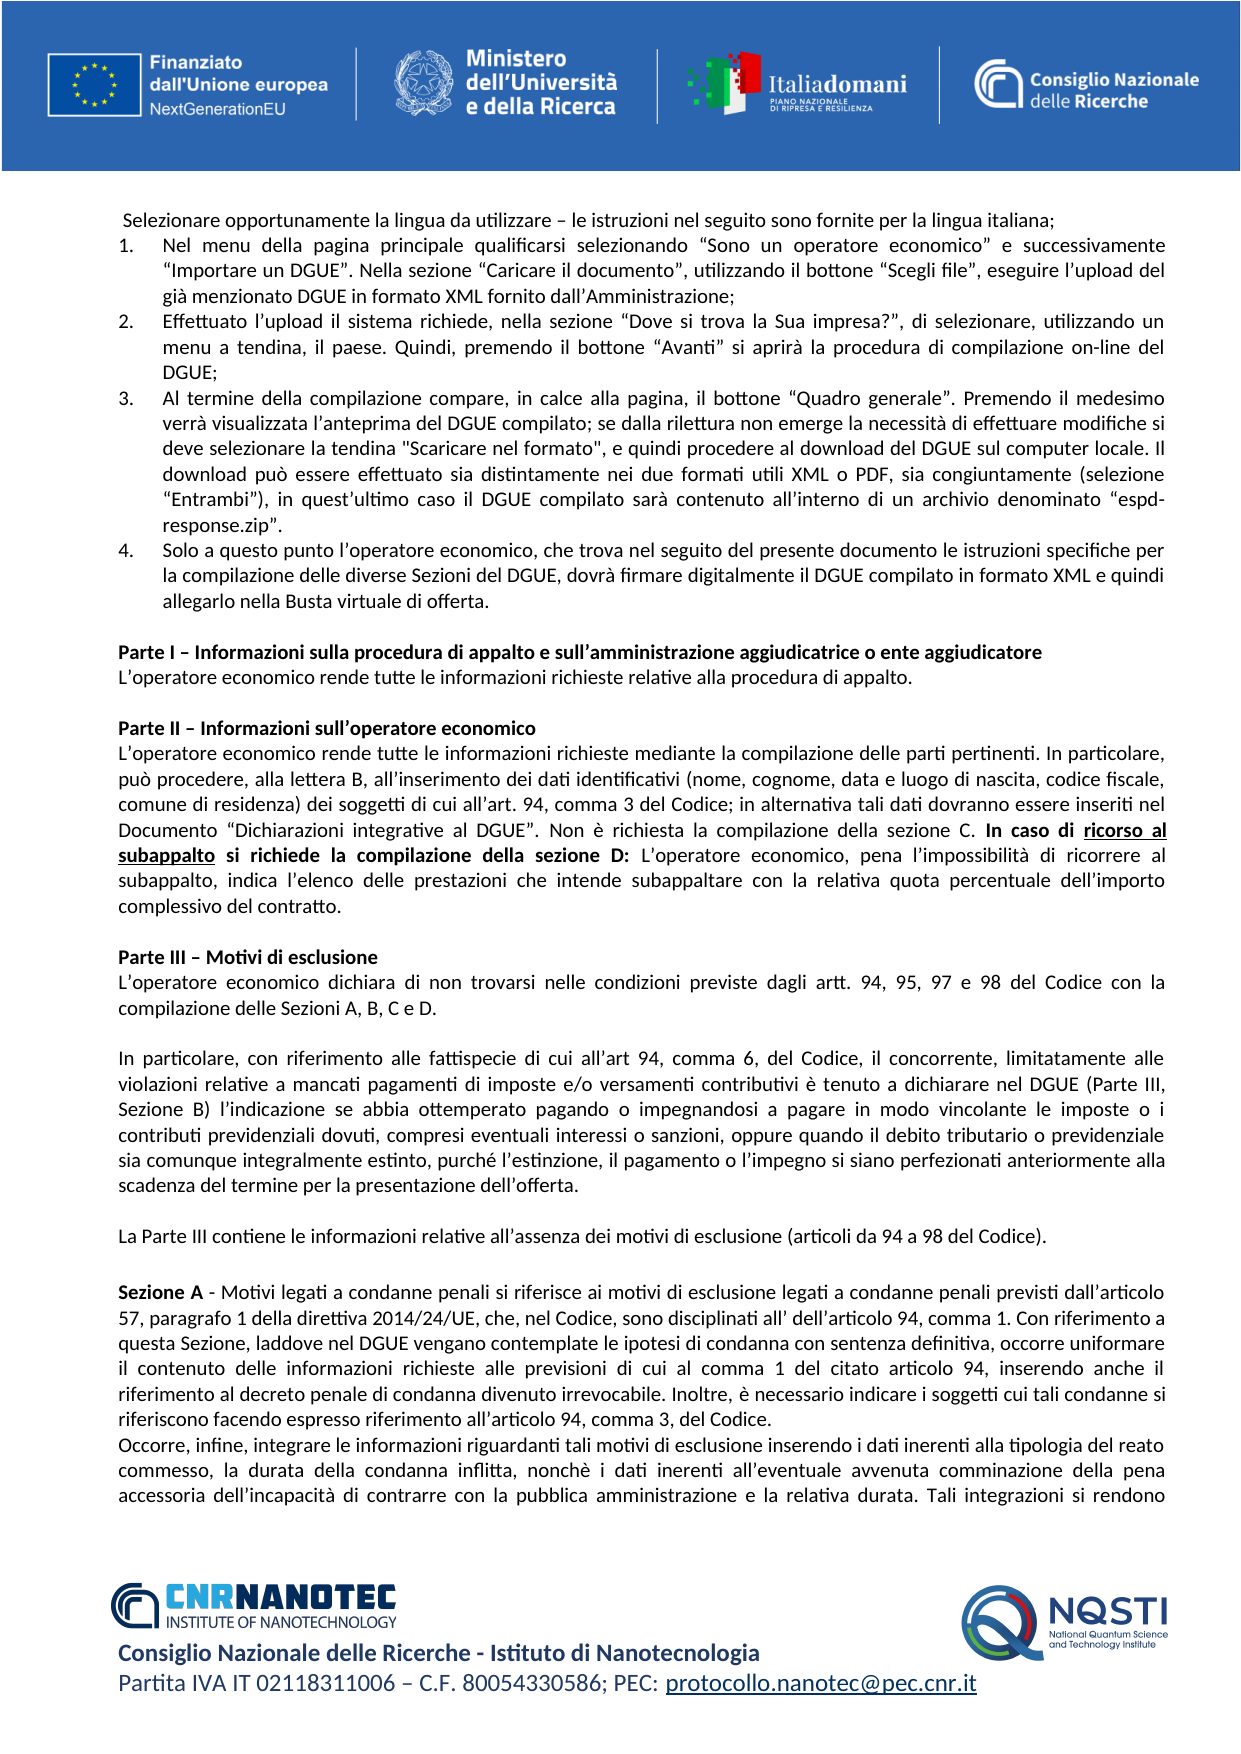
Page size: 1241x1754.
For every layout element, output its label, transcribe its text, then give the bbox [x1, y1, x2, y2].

list Al termine della compilazione compare, in calce alla pagina, il bottone “Quadro generale”. Premendo il medesimo verrà visualizzata l’anteprima del DGUE compilato; se dalla rilettura non emerge la necessità di effettuare modifiche si deve selezionare la tendina "Scaricare nel formato", e quindi procedere al download del DGUE sul computer locale. Il download può essere effettuato sia distintamente nei due formati utili XML o PDF, sia congiuntamente (selezione “Entrambi”), in quest’ultimo caso il DGUE compilato sarà contenuto all’interno di un archivio denominato “espd-response.zip”. [118, 385, 1167, 537]
text In particolare, con riferimento alle fattispecie di cui all’art 94, comma 6, del Codice, il concorrente, limitatamente alle violazioni relative a mancati pagamenti di imposte e/o versamenti contributivi è tenuto a dichiarare nel DGUE (Parte III, Sezione B) l’indicazione se abbia ottemperato pagando o impegnandosi a pagare in modo vincolante le imposte o i contributi previdenziali dovuti, compresi eventuali interessi o sanzioni, oppure quando il debito tributario o previdenziale sia comunque integralmente estinto, purché l’estinzione, il pagamento o l’impegno si siano perfezionati anteriormente alla scadenza del termine per la presentazione dell’offerta. [118, 1046, 1167, 1198]
text L’operatore economico dichiara di non trovarsi nelle condizioni previste dagli artt. 94, 95, 97 e 98 del Codice con la compilazione delle Sezioni A, B, C e D. [118, 969, 1167, 1020]
text L’operatore economico rende tutte le informazioni richieste mediante la compilazione delle parti pertinenti. In particolare, può procedere, alla lettera B, all’inserimento dei dati identificativi (nome, cognome, data e luogo di nascita, codice fiscale, comune di residenza) dei soggetti di cui all’art. 94, comma 3 del Codice; in alternativa tali dati dovranno essere inseriti nel Documento “Dichiarazioni integrative al DGUE”. Non è richiesta la compilazione della sezione C. In caso di ricorso al subappalto si richiede la compilazione della sezione D: L’operatore economico, pena l’impossibilità di ricorrere al subappalto, indica l’elenco delle prestazioni che intende subappaltare con la relativa quota percentuale dell’importo complessivo del contratto. [118, 741, 1167, 918]
text Selezionare opportunamente la lingua da utilizzare – le istruzioni nel seguito sono fornite per la lingua italiana; [118, 207, 1167, 232]
text Parte III – Motivi di esclusione [118, 944, 1167, 969]
list Solo a questo punto l’operatore economico, che trova nel seguito del presente documento le istruzioni specifiche per la compilazione delle diverse Sezioni del DGUE, dovrà firmare digitalmente il DGUE compilato in formato XML e quindi allegarlo nella Busta virtuale di offerta. [118, 537, 1167, 613]
text La Parte III contiene le informazioni relative all’assenza dei motivi di esclusione (articoli da 94 a 98 del Codice). [118, 1223, 1167, 1249]
list Effettuato l’upload il sistema richiede, nella sezione “Dove si trova la Sua impresa?”, di selezionare, utilizzando un menu a tendina, il paese. Quindi, premendo il bottone “Avanti” si aprirà la procedura di compilazione on-line del DGUE; [118, 308, 1167, 385]
text L’operatore economico rende tutte le informazioni richieste relative alla procedura di appalto. [118, 664, 1167, 690]
list Nel menu della pagina principale qualificarsi selezionando “Sono un operatore economico” e successivamente “Importare un DGUE”. Nella sezione “Caricare il documento”, utilizzando il bottone “Scegli file”, eseguire l’upload del già menzionato DGUE in formato XML fornito dall’Amministrazione; [118, 232, 1167, 308]
picture [1, 1, 1241, 171]
text Sezione A - Motivi legati a condanne penali si riferisce ai motivi di esclusione legati a condanne penali previsti dall’articolo 57, paragrafo 1 della direttiva 2014/24/UE, che, nel Codice, sono disciplinati all’ dell’articolo 94, comma 1. Con riferimento a questa Sezione, laddove nel DGUE vengano contemplate le ipotesi di condanna con sentenza definitiva, occorre uniformare il contenuto delle informazioni richieste alle previsioni di cui al comma 1 del citato articolo 94, inserendo anche il riferimento al decreto penale di condanna divenuto irrevocabile. Inoltre, è necessario indicare i soggetti cui tali condanne si riferiscono facendo espresso riferimento all’articolo 94, comma 3, del Codice. [118, 1279, 1167, 1432]
text Parte II – Informazioni sull’operatore economico [118, 715, 1167, 741]
picture [111, 1580, 397, 1632]
picture [956, 1577, 1176, 1668]
text Parte I – Informazioni sulla procedura di appalto e sull’amministrazione aggiudicatrice o ente aggiudicatore [118, 639, 1167, 664]
